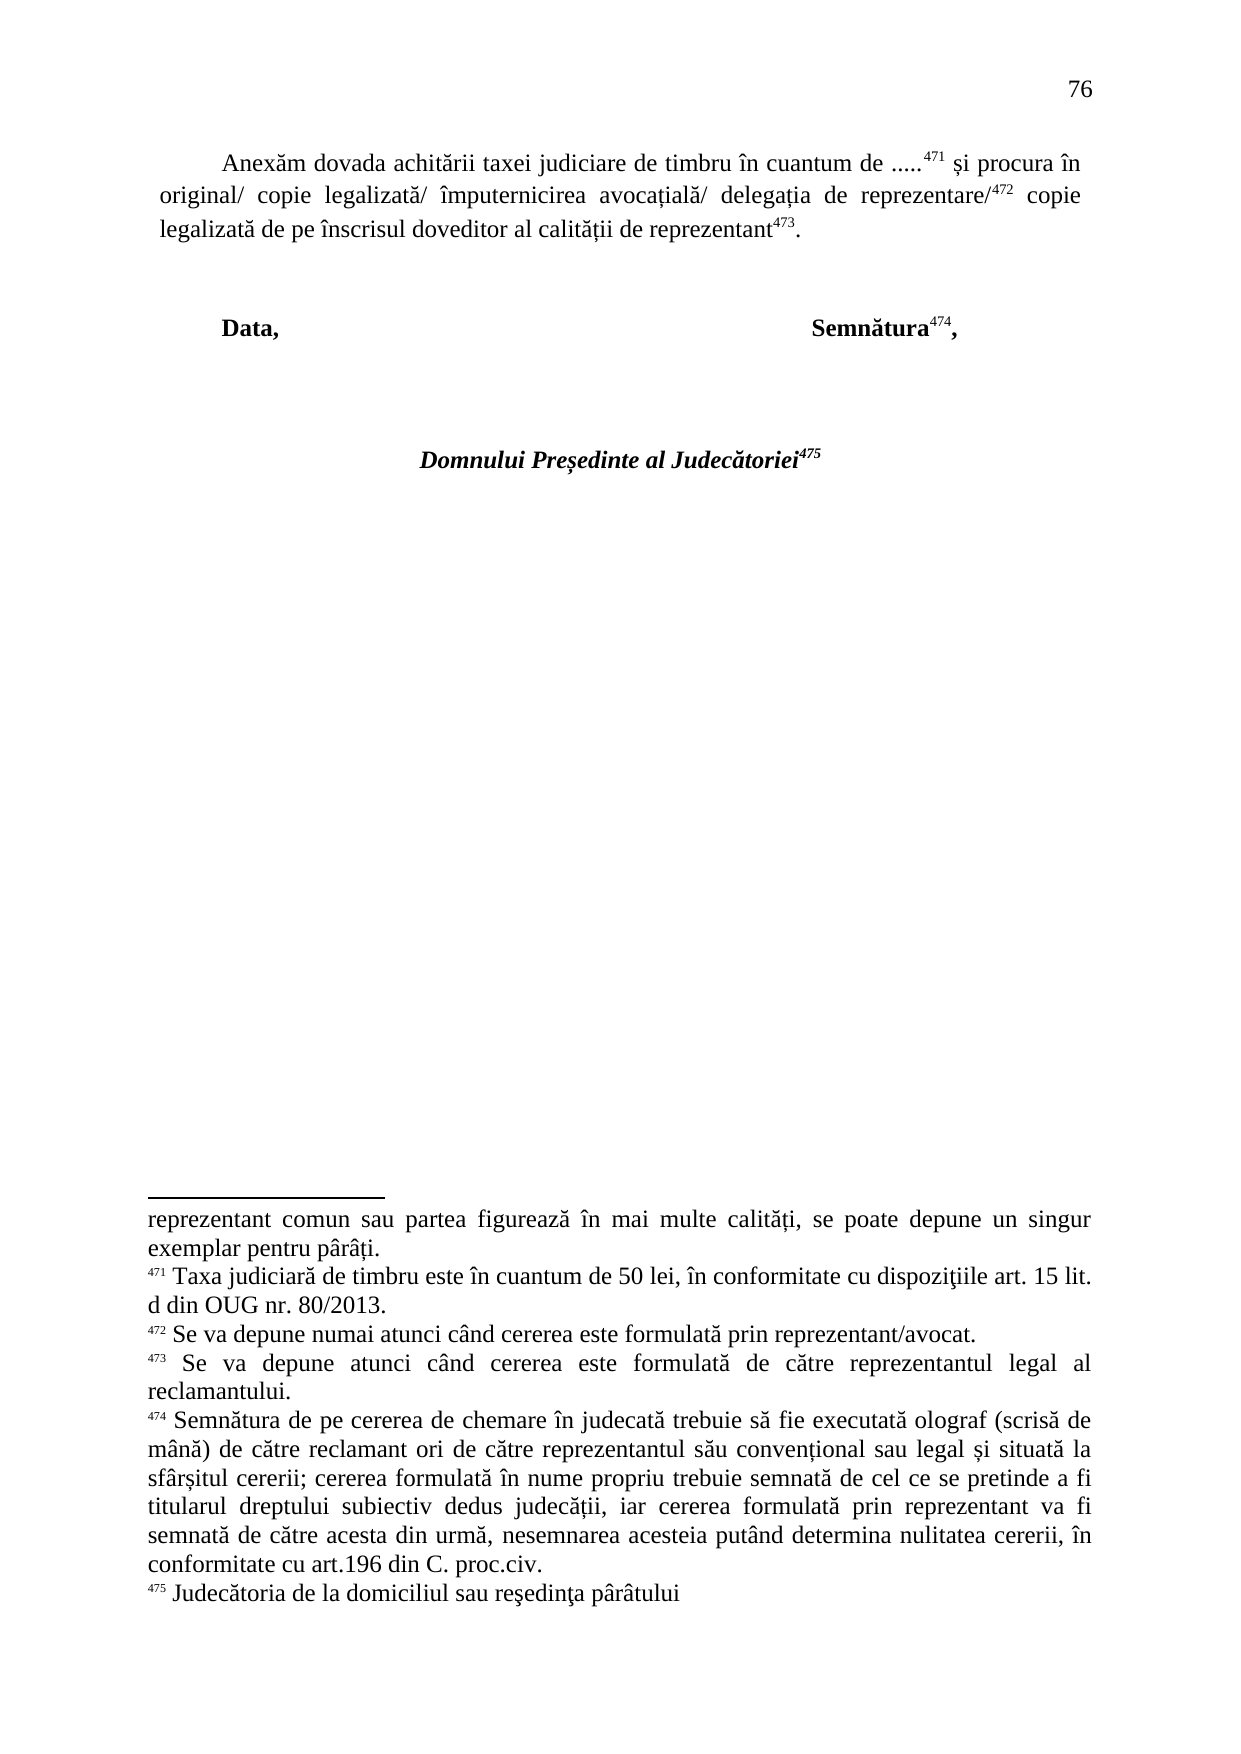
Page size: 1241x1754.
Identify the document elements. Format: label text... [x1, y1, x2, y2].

text Anexăm dovada achitării taxei judiciare de timbru în cuantum de ..... și procura în original/ copie legalizată/ împuternicirea avocațială/ delegația de reprezentare/ copie legalizată de pe înscrisul doveditor al calității de reprezentant. [159, 148, 1081, 242]
text Domnului Președinte al Judecătoriei [159, 445, 1081, 473]
text Data, Semnătura, [159, 313, 1081, 341]
